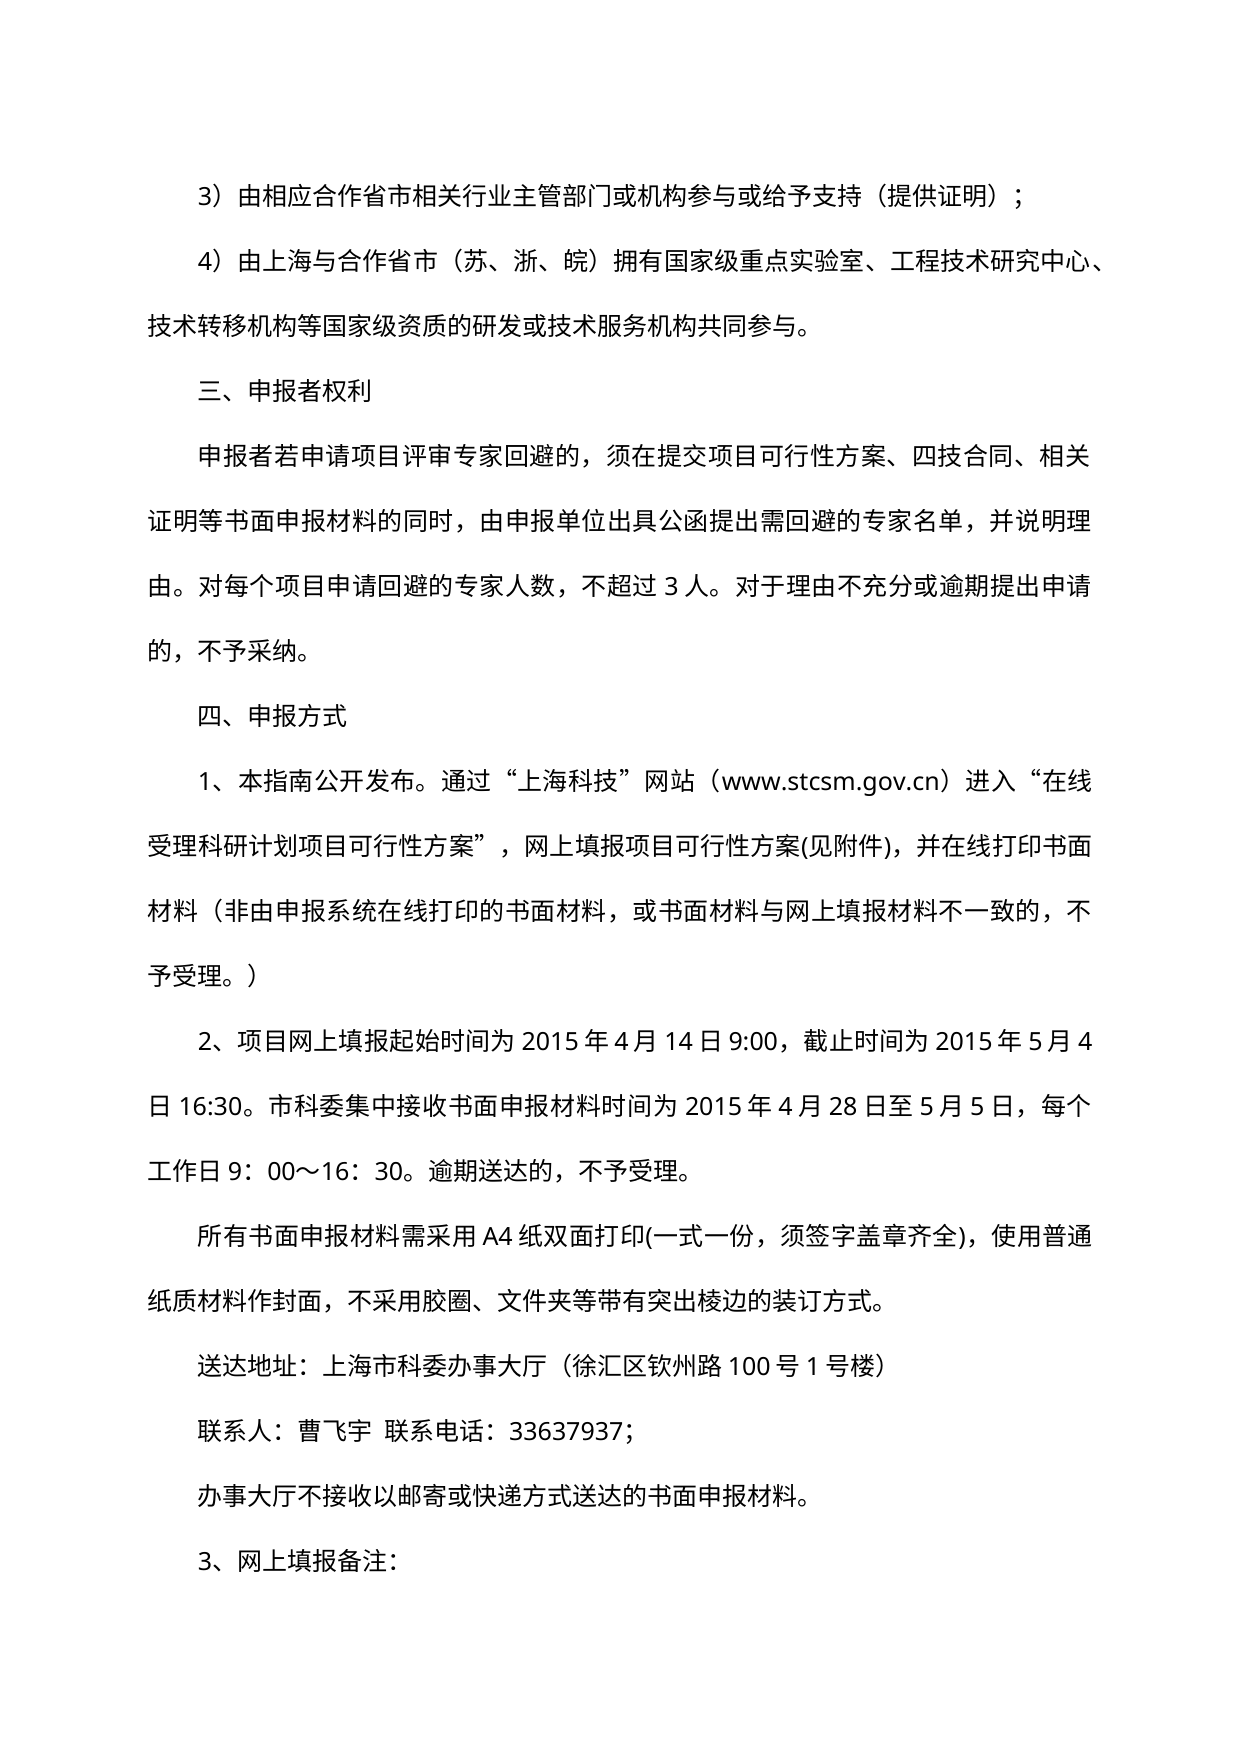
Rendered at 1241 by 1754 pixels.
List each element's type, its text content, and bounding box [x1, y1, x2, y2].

text 申报者若申请项目评审专家回避的，须在提交项目可行性方案、四技合同、相关证明等书面申报材料的同时，由申报单位出具公函提出需回避的专家名单，并说明理由。对每个项目申请回避的专家人数，不超过3人。对于理由不充分或逾期提出申请的，不予采纳。 [148, 422, 1092, 682]
text 联系人：曹飞宇 联系电话：33637937； [148, 1397, 1092, 1462]
text 1、本指南公开发布。通过“上海科技”网站（www.stcsm.gov.cn）进入“在线受理科研计划项目可行性方案”，网上填报项目可行性方案(见附件)，并在线打印书面材料（非由申报系统在线打印的书面材料，或书面材料与网上填报材料不一致的，不予受理。） [148, 747, 1092, 1007]
text 办事大厅不接收以邮寄或快递方式送达的书面申报材料。 [148, 1462, 1092, 1527]
text 3、网上填报备注： [148, 1527, 1092, 1592]
text 3）由相应合作省市相关行业主管部门或机构参与或给予支持（提供证明）； [148, 162, 1092, 227]
text 四、申报方式 [148, 682, 1092, 747]
text 4）由上海与合作省市（苏、浙、皖）拥有国家级重点实验室、工程技术研究中心、技术转移机构等国家级资质的研发或技术服务机构共同参与。 [148, 227, 1092, 357]
text 2、项目网上填报起始时间为2015年4月14日9:00，截止时间为2015年5月4日16:30。市科委集中接收书面申报材料时间为2015年4月28日至5月5日，每个工作日9：00～16：30。逾期送达的，不予受理。 [148, 1007, 1092, 1202]
text 三、申报者权利 [148, 357, 1092, 422]
text 送达地址：上海市科委办事大厅（徐汇区钦州路100号1号楼） [148, 1332, 1092, 1397]
text 所有书面申报材料需采用A4纸双面打印(一式一份，须签字盖章齐全)，使用普通纸质材料作封面，不采用胶圈、文件夹等带有突出棱边的装订方式。 [148, 1202, 1092, 1332]
